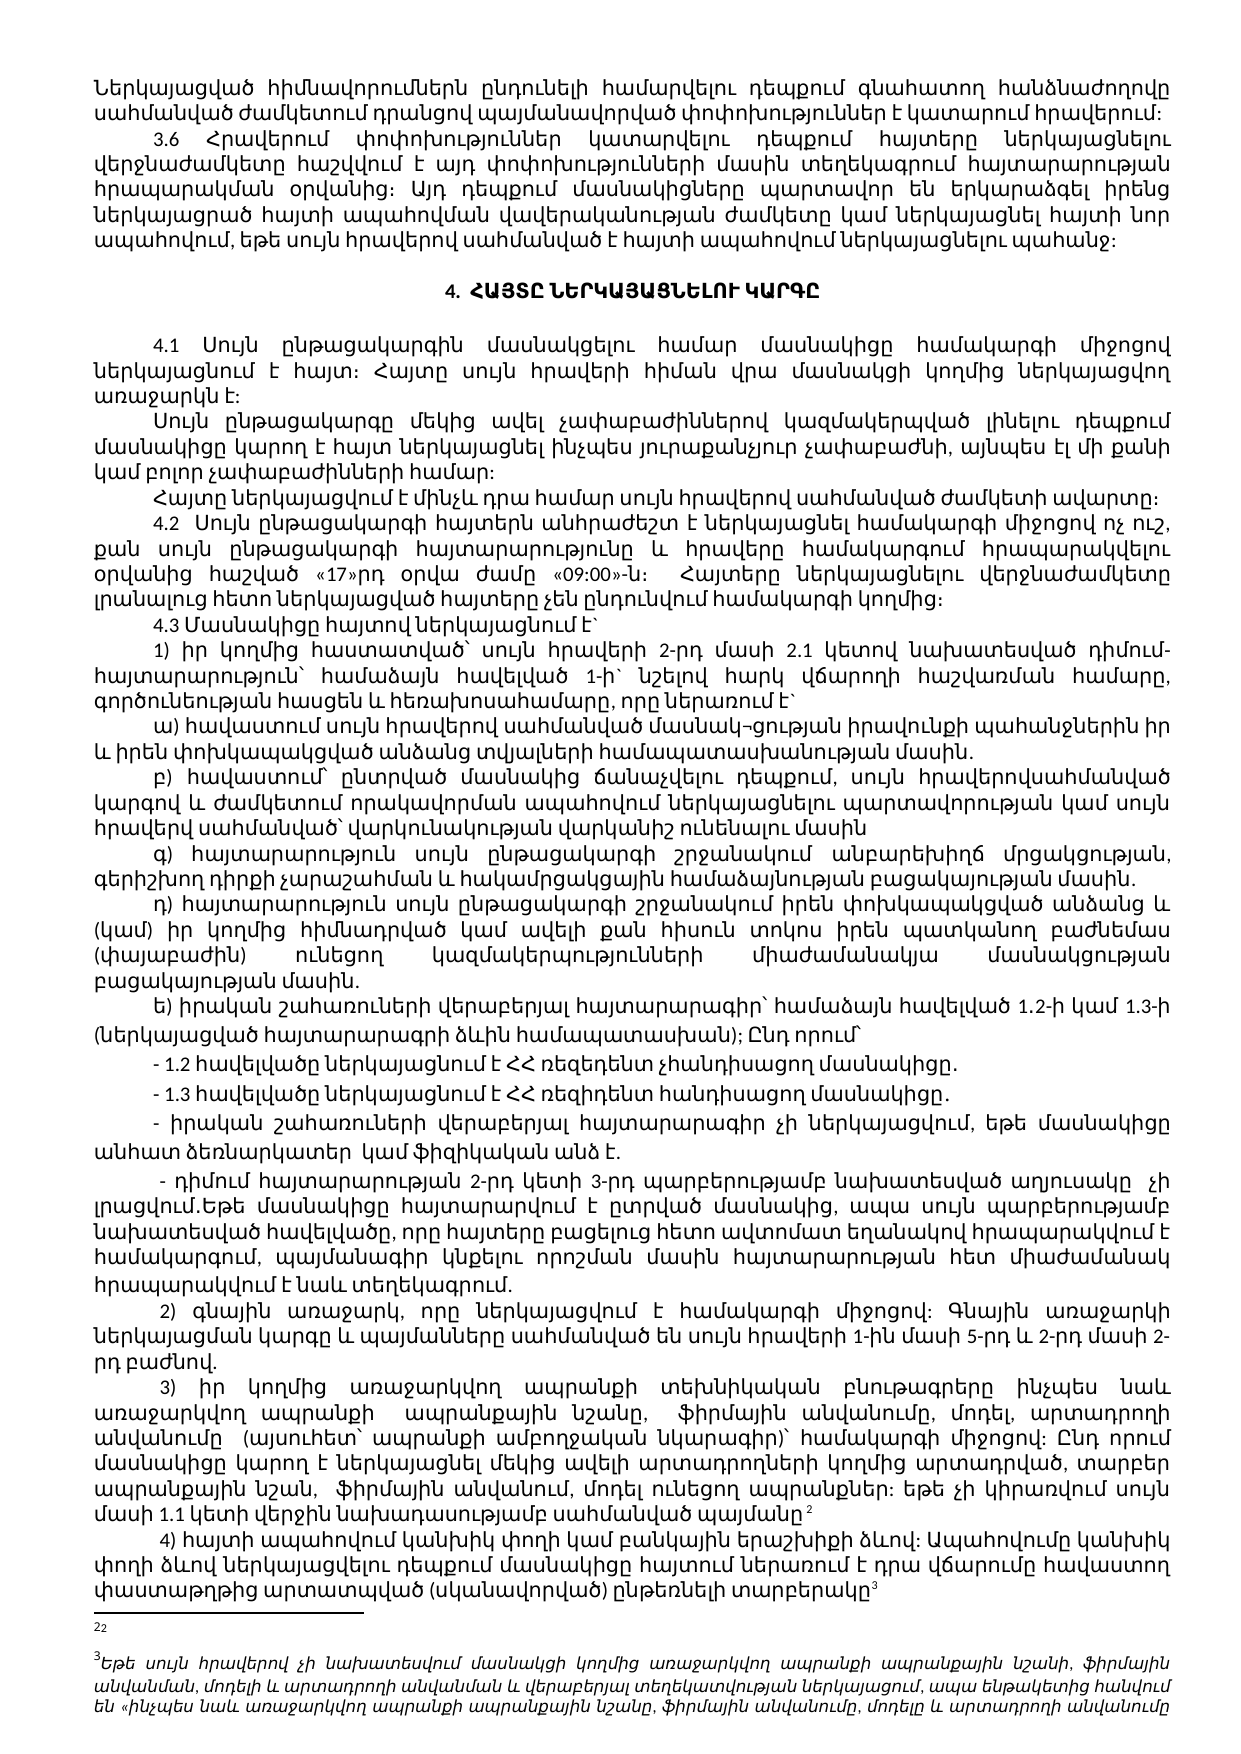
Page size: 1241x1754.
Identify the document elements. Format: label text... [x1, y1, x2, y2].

text 4) հայտի ապահովում կանխիկ փողի կամ բանկային երաշխիքի ձևով: Ապահովումը կանխիկ փողի ձևով ներկայացվելու դեպքում մասնակիցը հայտում ներառում է դրա վճարումը հավաստող փաստաթղթից արտատպված (սկանավորված) ընթեռնելի տարբերակը3 [94, 1527, 1171, 1603]
text 4.1 Սույն ընթացակարգին մասնակցելու համար մասնակիցը համակարգի միջոցով ներկայացնում է հայտ։ Հայտը սույն հրավերի հիման վրա մասնակցի կողմից ներկայացվող առաջարկն է: [94, 332, 1171, 409]
text - 1.3 հավելվածը ներկայացնում է ՀՀ ռեզիդենտ հանդիսացող մասնակիցը․ [94, 1081, 1171, 1106]
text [94, 75, 1171, 126]
text - դիմում հայտարարության 2-րդ կետի 3-րդ պարբերությամբ նախատեսված աղյուսակը չի լրացվում․Եթե մասնակիցը հայտարարվում է ըտրված մասնակից, ապա սույն պարբերությամբ նախատեսված հավելվածը, որը հայտերը բացելուց հետո ավտոմատ եղանակով հրապարակվում է համակարգում, պայմանագիր կնքելու որոշման մասին հայտարարության հետ միաժամանակ հրապարակվում է նաև տեղեկագրում. [94, 1168, 1171, 1298]
text Հայտը ներկայացվում է մինչև դրա համար սույն հրավերով սահմանված ժամկետի ավարտը։ [94, 485, 1171, 510]
text 2) գնային առաջարկ, որը ներկայացվում է համակարգի միջոցով: Գնային առաջարկի ներկայացման կարգը և պայմանները սահմանված են սույն հրավերի 1-ին մասի 5-րդ և 2-րդ մասի 2-րդ բաժնով. [94, 1298, 1171, 1374]
text - իրական շահառուների վերաբերյալ հայտարարագիր չի ներկայացվում, եթե մասնակիցը անհատ ձեռնարկատեր կամ ֆիզիկական անձ է. [94, 1110, 1171, 1164]
text ա) հավաստում սույն հրավերով սահմանված մասնակ¬ցության իրավունքի պահանջներին իր և իրեն փոխկապակցված անձանց տվյալների համապատասխանության մասին. [94, 714, 1171, 764]
text 4. ՀԱՅՏԸ ՆԵՐԿԱՅԱՑՆԵԼՈՒ ԿԱՐԳԸ [94, 278, 1171, 304]
text ե) իրական շահառուների վերաբերյալ հայտարարագիր՝ համաձայն հավելված 1․2-ի կամ 1.3-ի (ներկայացված հայտարարագրի ձևին համապատասխան); Ընդ որում՝ [94, 993, 1171, 1048]
text - 1.2 հավելվածը ներկայացնում է ՀՀ ռեզեդենտ չհանդիսացող մասնակիցը․ [94, 1052, 1171, 1077]
text 1) իր կողմից հաստատված՝ սույն հրավերի 2-րդ մասի 2.1 կետով նախատեսված դիմում-հայտարարություն՝ համաձայն հավելված 1-ի` նշելով հարկ վճարողի հաշվառման համարը, գործունեության հասցեն և հեռախոսահամարը, որը ներառում է` [94, 637, 1171, 714]
text դ) հայտարարություն սույն ընթացակարգի շրջանակում իրեն փոխկապակցված անձանց և (կամ) իր կողմից հիմնադրված կամ ավելի քան հիսուն տոկոս իրեն պատկանող բաժնեմաս (փայաբաժին) ունեցող կազմակերպությունների միաժամանակյա մասնակցության բացակայության մասին. [94, 892, 1171, 993]
text բ) հավաստում՝ ընտրված մասնակից ճանաչվելու դեպքում, սույն հրավերովսահմանված կարգով և ժամկետում որակավորման ապահովում ներկայացնելու պարտավորության կամ սույն հրավերվ սահմանված՝ վարկունակության վարկանիշ ունենալու մասին [94, 764, 1171, 841]
text 3.6 Հրավերում փոփոխություններ կատարվելու դեպքում հայտերը ներկայացնելու վերջնաժամկետը հաշվվում է այդ փոփոխությունների մասին տեղեկագրում հայտարարության հրապարակման օրվանից։ Այդ դեպքում մասնակիցները պարտավոր են երկարաձգել իրենց ներկայացրած հայտի ապահովման վավերականության ժամկետը կամ ներկայացնել հայտի նոր ապահովում, եթե սույն հրավերով սահմանված է հայտի ապահովում ներկայացնելու պահանջ: [94, 126, 1171, 253]
text Սույն ընթացակարգը մեկից ավել չափաբաժիններով կազմակերպված լինելու դեպքում մասնակիցը կարող է հայտ ներկայացնել ինչպես յուրաքանչյուր չափաբաժնի, այնպես էլ մի քանի կամ բոլոր չափաբաժինների համար: [94, 409, 1171, 485]
text 4.2 Սույն ընթացակարգի հայտերն անհրաժեշտ է ներկայացնել համակարգի միջոցով ոչ ուշ, քան սույն ընթացակարգի հայտարարությունը և հրավերը համակարգում հրապարակվելու օրվանից հաշված «17»րդ օրվա ժամը «09:00»-ն։ Հայտերը ներկայացնելու վերջնաժամկետը լրանալուց հետո ներկայացված հայտերը չեն ընդունվում համակարգի կողմից։ [94, 510, 1171, 612]
text 4.3 Մասնակիցը հայտով ներկայացնում է` [94, 612, 1171, 637]
text 3) իր կողմից առաջարկվող ապրանքի տեխնիկական բնութագրերը ինչպես նաև առաջարկվող ապրանքի ապրանքային նշանը, ֆիրմային անվանումը, մոդել, արտադրողի անվանումը (այսուհետ՝ ապրանքի ամբողջական նկարագիր)՝ համակարգի միջոցով: Ընդ որում մասնակիցը կարող է ներկայացնել մեկից ավելի արտադրողների կողմից արտադրված, տարբեր ապրանքային նշան, ֆիրմային անվանում, մոդել ունեցող ապրանքներ: եթե չի կիրառվում սույն մասի 1.1 կետի վերջին նախադասությամբ սահմանված պայմանը 2 [94, 1374, 1171, 1527]
text գ) հայտարարություն սույն ընթացակարգի շրջանակում անբարեխիղճ մրցակցության, գերիշխող դիրքի չարաշահման և հակամրցակցային համաձայնության բացակայության մասին. [94, 841, 1171, 892]
